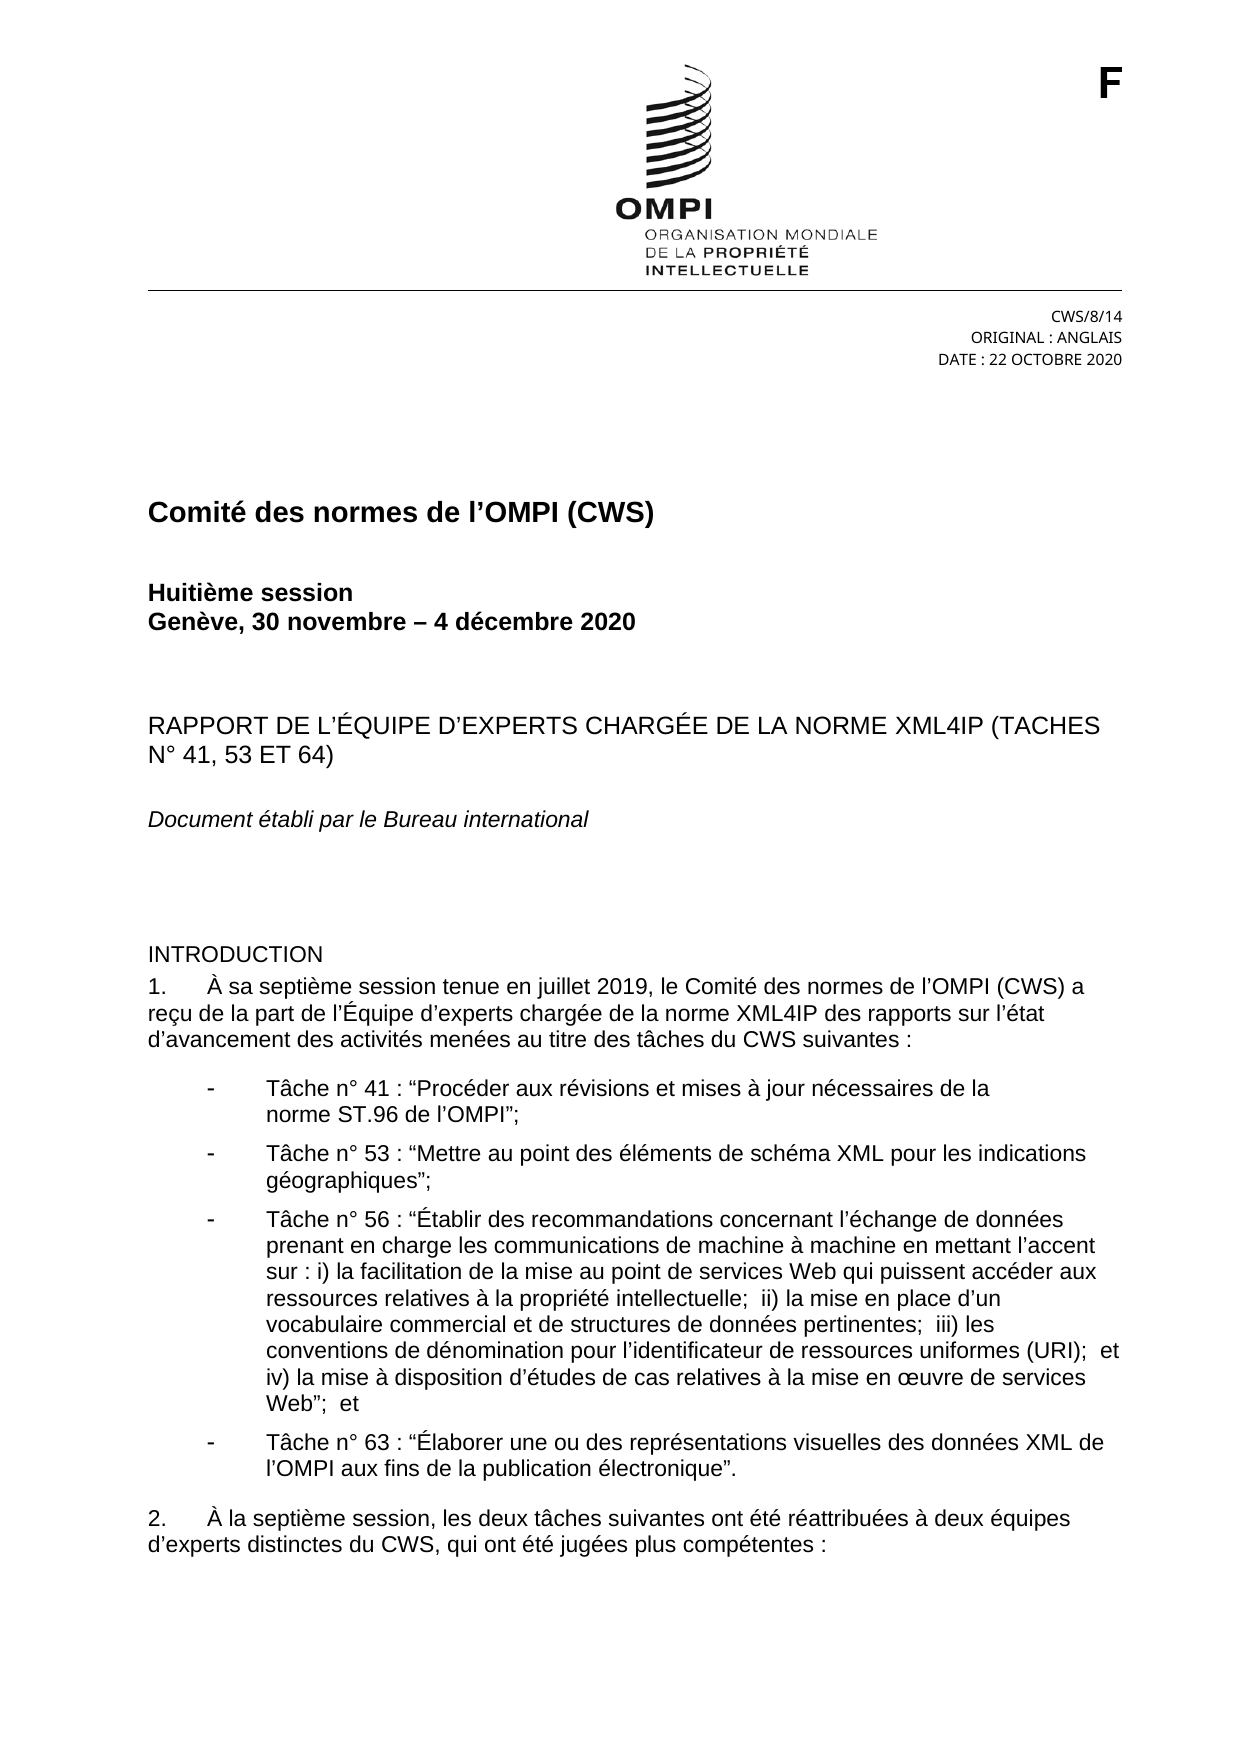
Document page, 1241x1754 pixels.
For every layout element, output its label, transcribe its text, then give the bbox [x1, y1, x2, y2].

subtitle Introduction [148, 941, 1122, 967]
text À la septième session, les deux tâches suivantes ont été réattribuées à deux équipes d’experts distinctes du CWS, qui ont été jugées plus compétentes : [148, 1504, 1122, 1557]
text Genève, 30 novembre – 4 décembre 2020 [148, 607, 1122, 636]
list Tâche n° 56 : “Établir des recommandations concernant l’échange de données prenant en charge les communications de machine à machine en mettant l’accent sur : i) la facilitation de la mise au point de services Web qui puissent accéder aux ressources relatives à la propriété intellectuelle; ii) la mise en place d’un vocabulaire commercial et de structures de données pertinentes; iii) les conventions de dénomination pour l’identificateur de ressources uniformes (URI); et iv) la mise à disposition d’études de cas relatives à la mise en œuvre de services Web”; et [207, 1206, 1122, 1416]
picture [613, 59, 1123, 278]
text À sa septième session tenue en juillet 2019, le Comité des normes de l’OMPI (CWS) a reçu de la part de l’Équipe d’experts chargée de la norme XML4IP des rapports sur l’état d’avancement des activités menées au titre des tâches du CWS suivantes : [148, 973, 1122, 1052]
subtitle Comité des normes de l’OMPI (CWS) [148, 495, 1122, 528]
text CWS/8/14 [148, 291, 1122, 327]
text Document établi par le Bureau international [148, 806, 1122, 832]
text DATE : 22 octobre 2020 [148, 348, 1122, 370]
text ORIGINAL : anglais [148, 327, 1122, 348]
text Huitième session [148, 578, 1122, 607]
list Tâche n° 53 : “Mettre au point des éléments de schéma XML pour les indications géographiques”; [207, 1140, 1122, 1193]
list Tâche n° 41 : “Procéder aux révisions et mises à jour nécessaires de la norme ST.96 de l’OMPI”; [207, 1075, 1122, 1128]
text Rapport de l’Équipe d’experts chargée de la norme XML4IP (taches n° 41, 53 et 64) [148, 711, 1122, 768]
list Tâche n° 63 : “Élaborer une ou des représentations visuelles des données XML de l’OMPI aux fins de la publication électronique”. [207, 1429, 1122, 1482]
